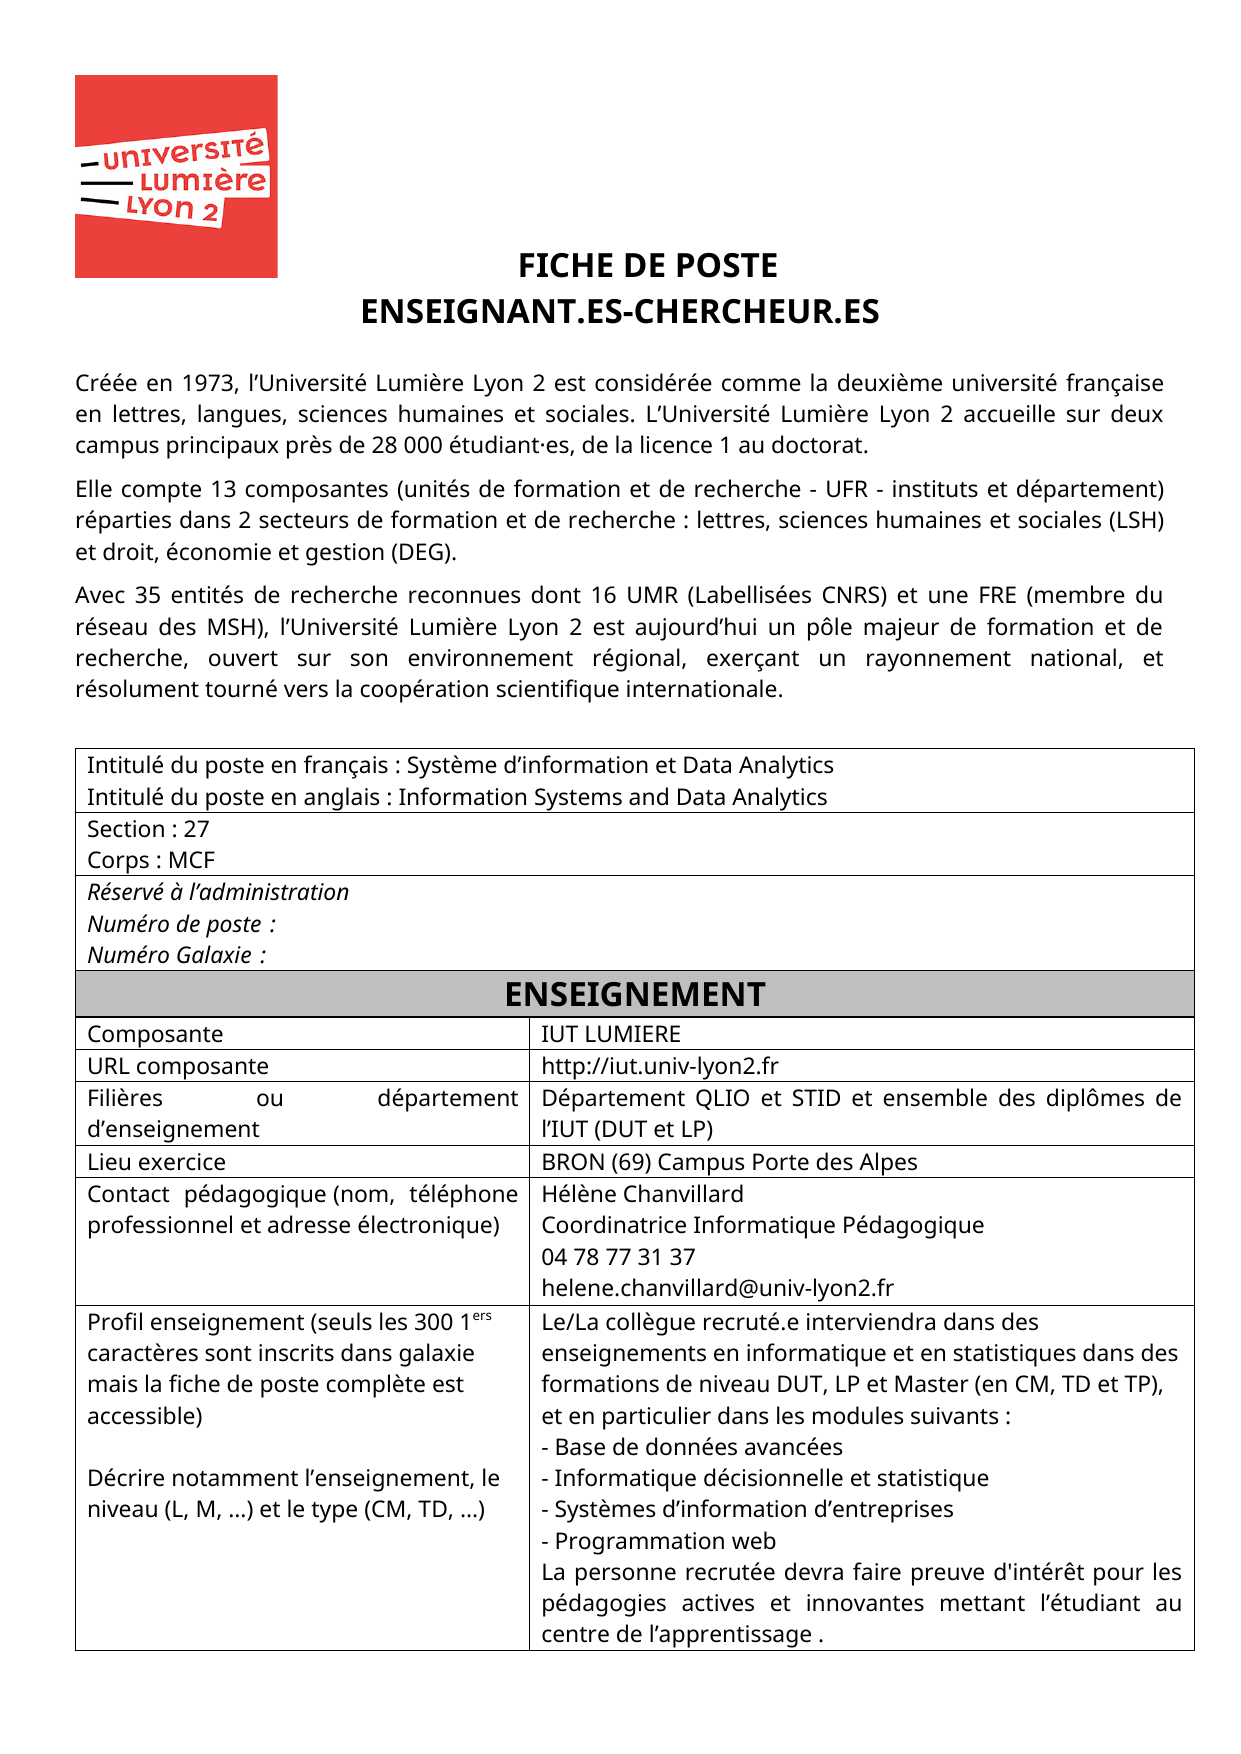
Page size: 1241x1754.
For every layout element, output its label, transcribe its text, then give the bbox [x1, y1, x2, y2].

table_cell Hélène Chanvillard Coordinatrice Informatique Pédagogique 04 78 77 31 37 helene.chanvillard@univ-lyon2.fr [530, 1178, 1194, 1305]
table_cell Réservé à l’administration Numéro de poste : Numéro Galaxie : [76, 876, 1194, 970]
table_cell Département QLIO et STID et ensemble des diplômes de l’IUT (DUT et LP) [530, 1082, 1194, 1144]
text Elle compte 13 composantes (unités de formation et de recherche - UFR - instituts et département) réparties dans 2 secteurs de formation et de recherche : lettres, sciences humaines et sociales (LSH) et droit, économie et gestion (DEG). [75, 473, 1165, 567]
table_cell Profil enseignement (seuls les 300 1ers caractères sont inscrits dans galaxie mais la fiche de poste complète est accessible) Décrire notamment l’enseignement, le niveau (L, M, …) et le type (CM, TD, …) [76, 1306, 529, 1649]
table_cell Lieu exercice [76, 1146, 529, 1177]
table_cell IUT LUMIERE [530, 1018, 1194, 1049]
table_cell Filières ou département d’enseignement [76, 1082, 529, 1144]
table_cell Composante [76, 1018, 529, 1049]
picture [75, 75, 278, 278]
table_cell Section : 27 Corps : MCF [76, 813, 1194, 875]
text Créée en 1973, l’Université Lumière Lyon 2 est considérée comme la deuxième université française en lettres, langues, sciences humaines et sociales. L’Université Lumière Lyon 2 accueille sur deux campus principaux près de 28 000 étudiant·es, de la licence 1 au doctorat. [75, 367, 1165, 461]
text Avec 35 entités de recherche reconnues dont 16 UMR (Labellisées CNRS) et une FRE (membre du réseau des MSH), l’Université Lumière Lyon 2 est aujourd’hui un pôle majeur de formation et de recherche, ouvert sur son environnement régional, exerçant un rayonnement national, et résolument tourné vers la coopération scientifique internationale. [75, 579, 1165, 704]
table_cell BRON (69) Campus Porte des Alpes [530, 1146, 1194, 1177]
table_cell ENSEIGNEMENT [76, 971, 1194, 1016]
table_cell Contact pédagogique (nom, téléphone professionnel et adresse électronique) [76, 1178, 529, 1305]
text FICHE DE POSTE [75, 75, 1165, 287]
table_cell URL composante [76, 1050, 529, 1081]
table_cell Le/La collègue recruté.e interviendra dans des enseignements en informatique et en statistiques dans des formations de niveau DUT, LP et Master (en CM, TD et TP), et en particulier dans les modules suivants : - Base de données avancées - Informatique décisionnelle et statistique - Systèmes d’information d’entreprises - Programmation web La personne recrutée devra faire preuve d'intérêt pour les pédagogies actives et innovantes mettant l’étudiant au centre de l’apprentissage . [530, 1306, 1194, 1649]
text ENSEIGNANT.ES-CHERCHEUR.ES [75, 287, 1165, 333]
table_cell http://iut.univ-lyon2.fr [530, 1050, 1194, 1081]
table_header Intitulé du poste en français : Système d’information et Data Analytics Intitulé du poste en anglais : Information Systems and Data Analytics [76, 749, 1194, 812]
